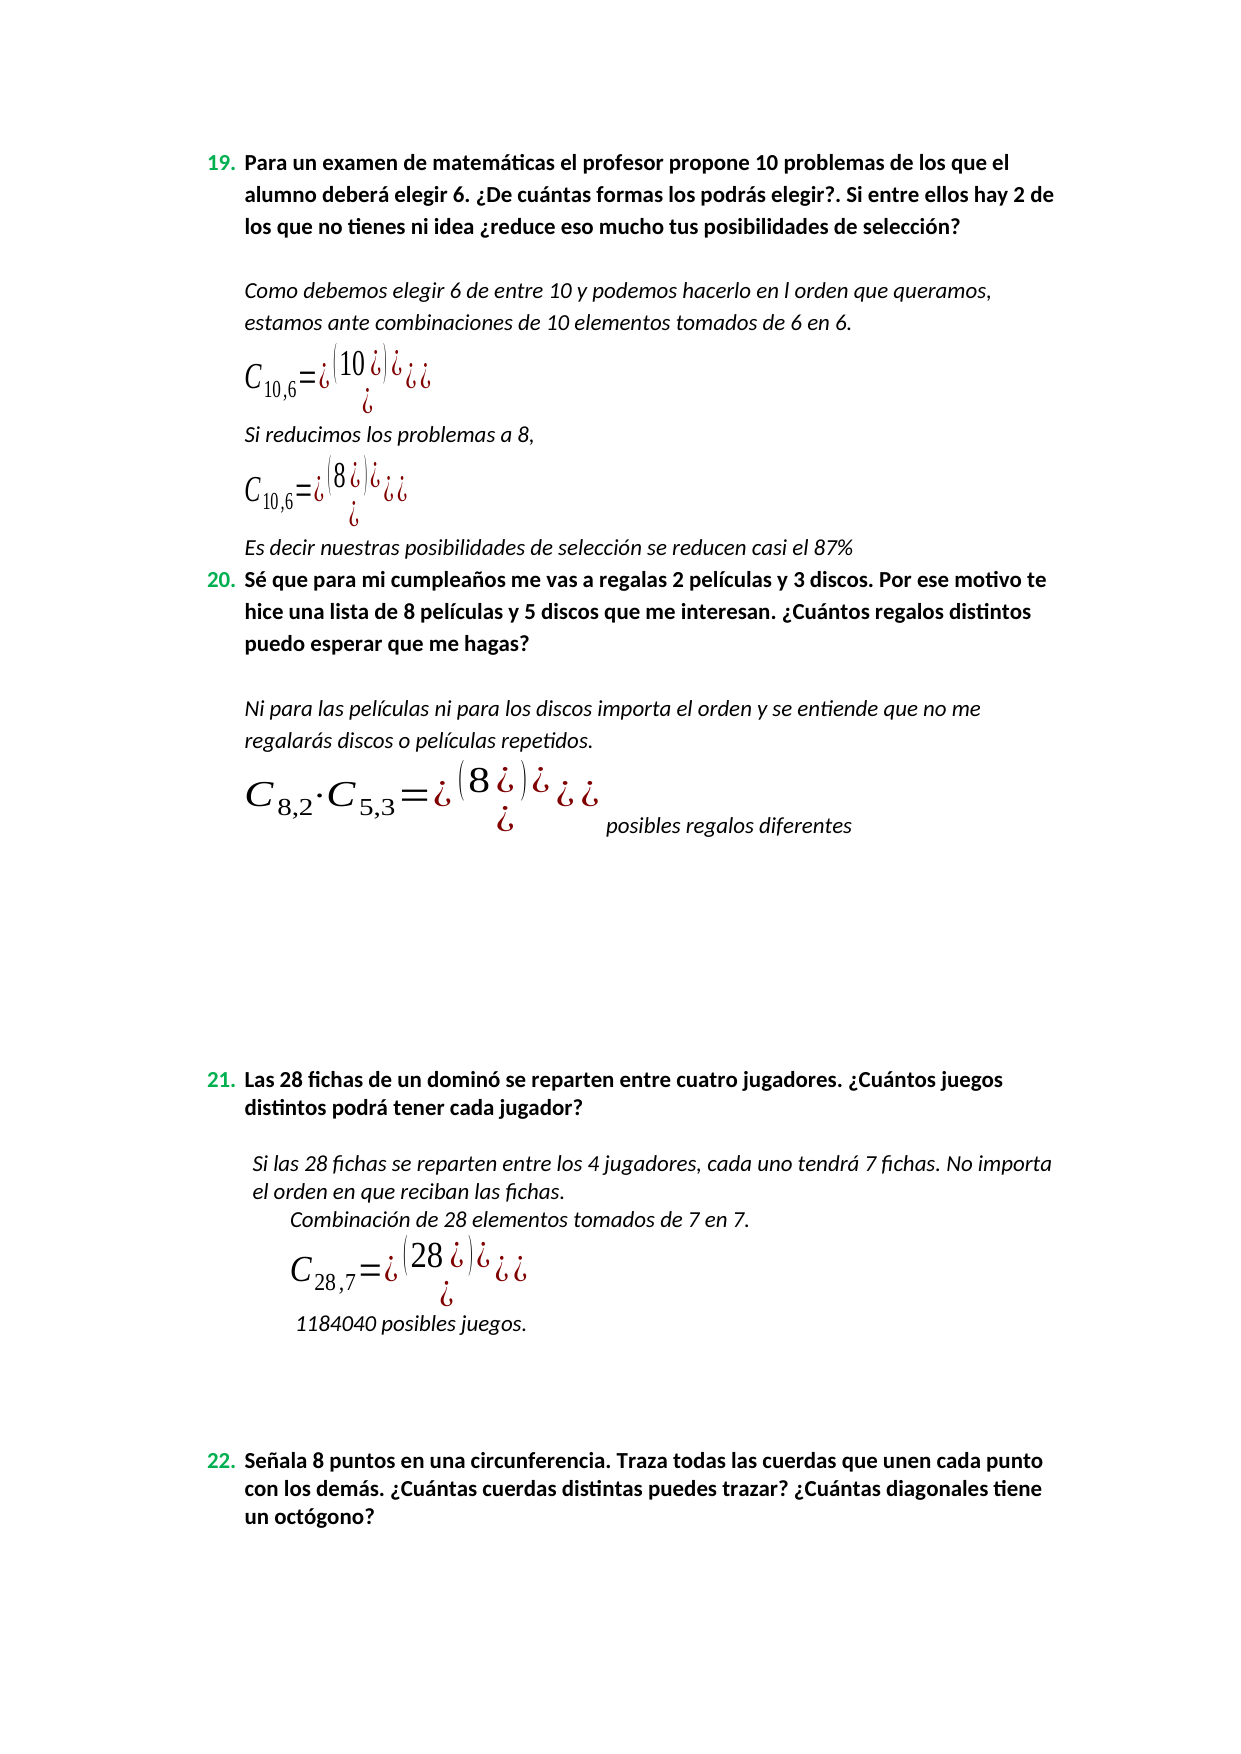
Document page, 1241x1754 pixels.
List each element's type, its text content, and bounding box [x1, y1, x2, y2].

list Señala 8 puntos en una circunferencia. Traza todas las cuerdas que unen cada punto con los demás. ¿Cuántas cuerdas distintas puedes trazar? ¿Cuántas diagonales tiene un octógono? [207, 1446, 1063, 1530]
list Es decir nuestras posibilidades de selección se reducen casi el 87% [244, 533, 1063, 561]
text Si las 28 fichas se reparten entre los 4 jugadores, cada uno tendrá 7 fichas. No importa el orden en que reciban las fichas. [252, 1149, 1063, 1206]
list Las 28 fichas de un dominó se reparten entre cuatro jugadores. ¿Cuántos juegos distintos podrá tener cada jugador? [207, 1065, 1063, 1121]
list Como debemos elegir 6 de entre 10 y podemos hacerlo en l orden que queramos, estamos ante combinaciones de 10 elementos tomados de 6 en 6. [244, 276, 1063, 337]
list Sé que para mi cumpleaños me vas a regalas 2 películas y 3 discos. Por ese motivo te hice una lista de 8 películas y 5 discos que me interesan. ¿Cuántos regalos distintos puedo esperar que me hagas? [207, 565, 1063, 657]
list Para un examen de matemáticas el profesor propone 10 problemas de los que el alumno deberá elegir 6. ¿De cuántas formas los podrás elegir?. Si entre ellos hay 2 de los que no tienes ni idea ¿reduce eso mucho tus posibilidades de selección? [207, 148, 1063, 240]
list Ni para las películas ni para los discos importa el orden y se entiende que no me regalarás discos o películas repetidos. [244, 694, 1063, 754]
list posibles regalos diferentes [244, 758, 1063, 839]
list 1184040 posibles juegos. [290, 1309, 1063, 1337]
text Combinación de 28 elementos tomados de 7 en 7. [290, 1206, 1063, 1233]
list Si reducimos los problemas a 8, [244, 421, 1063, 449]
